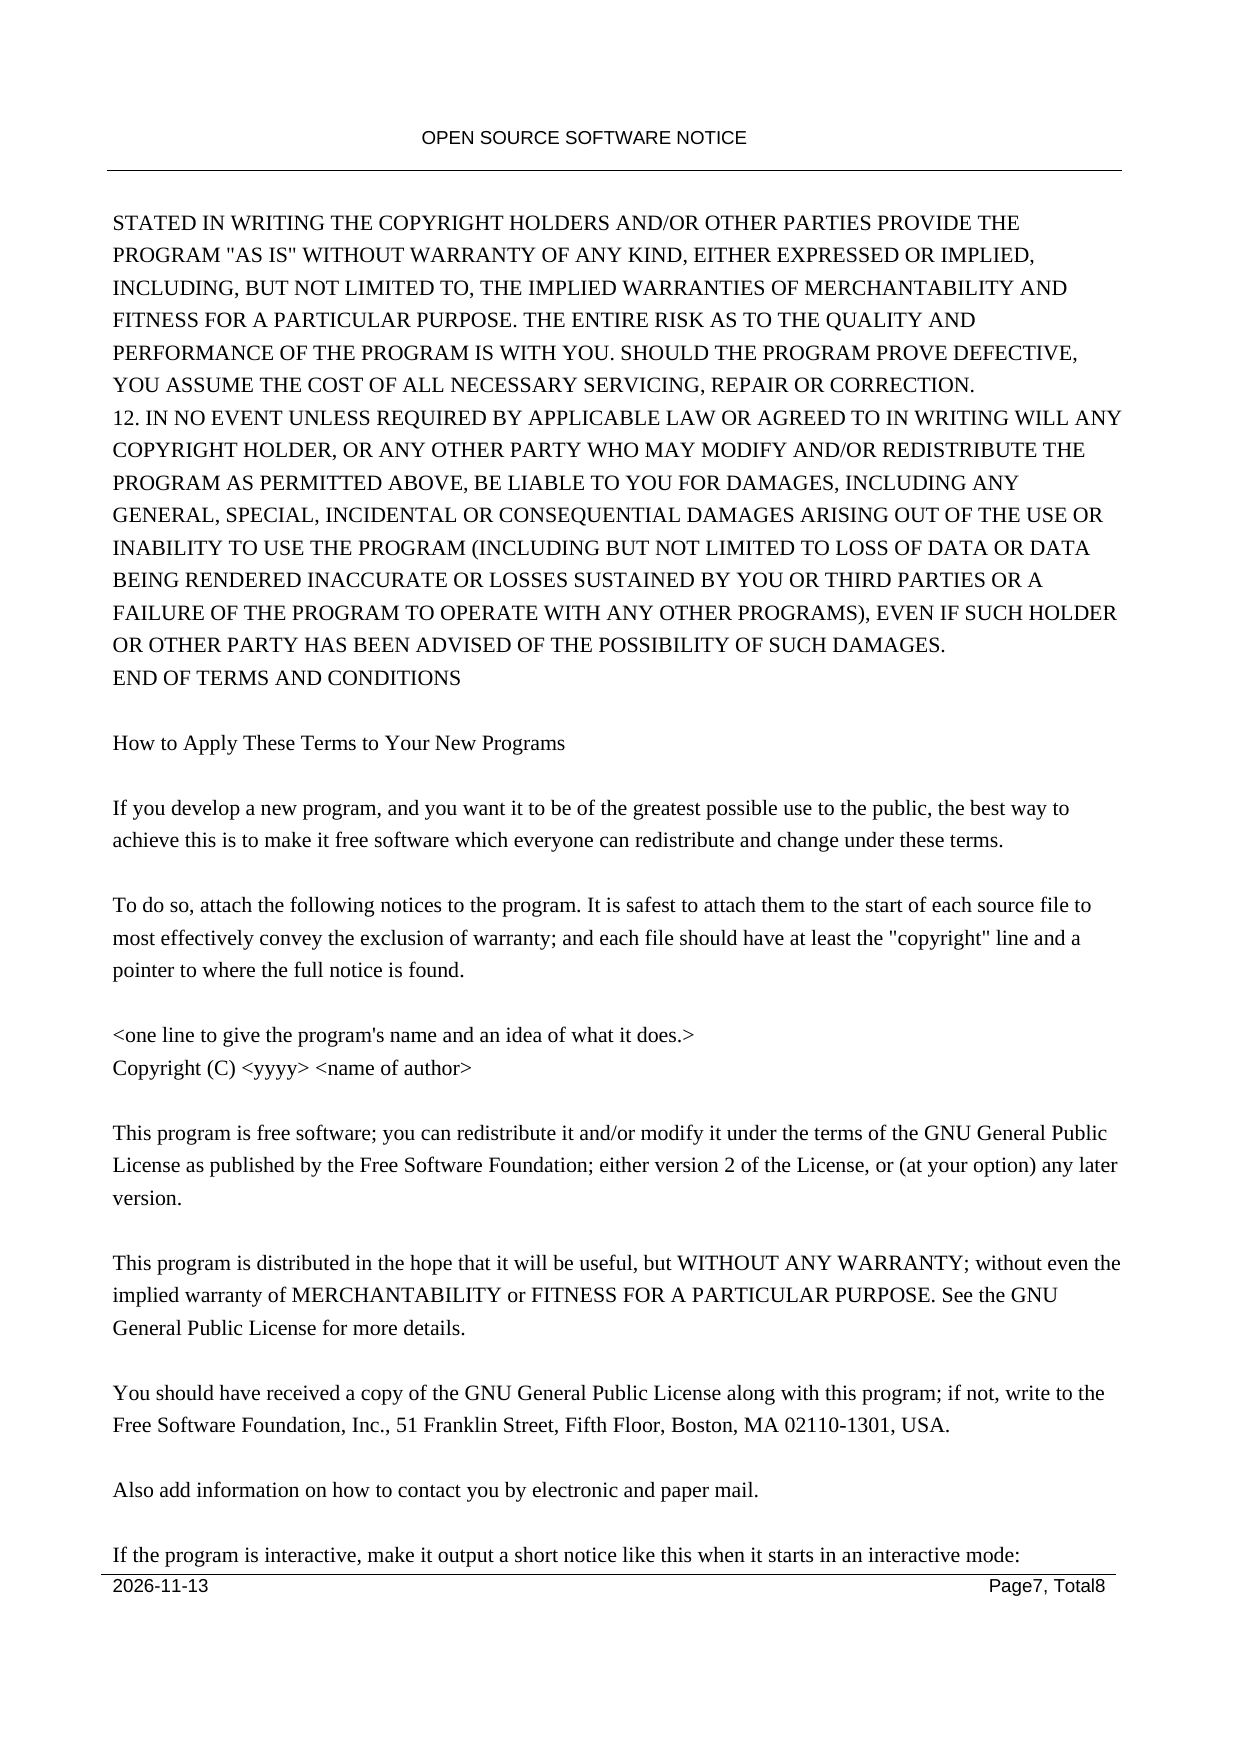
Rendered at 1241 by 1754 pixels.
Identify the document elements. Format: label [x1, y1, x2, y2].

text [112, 206, 1128, 1571]
